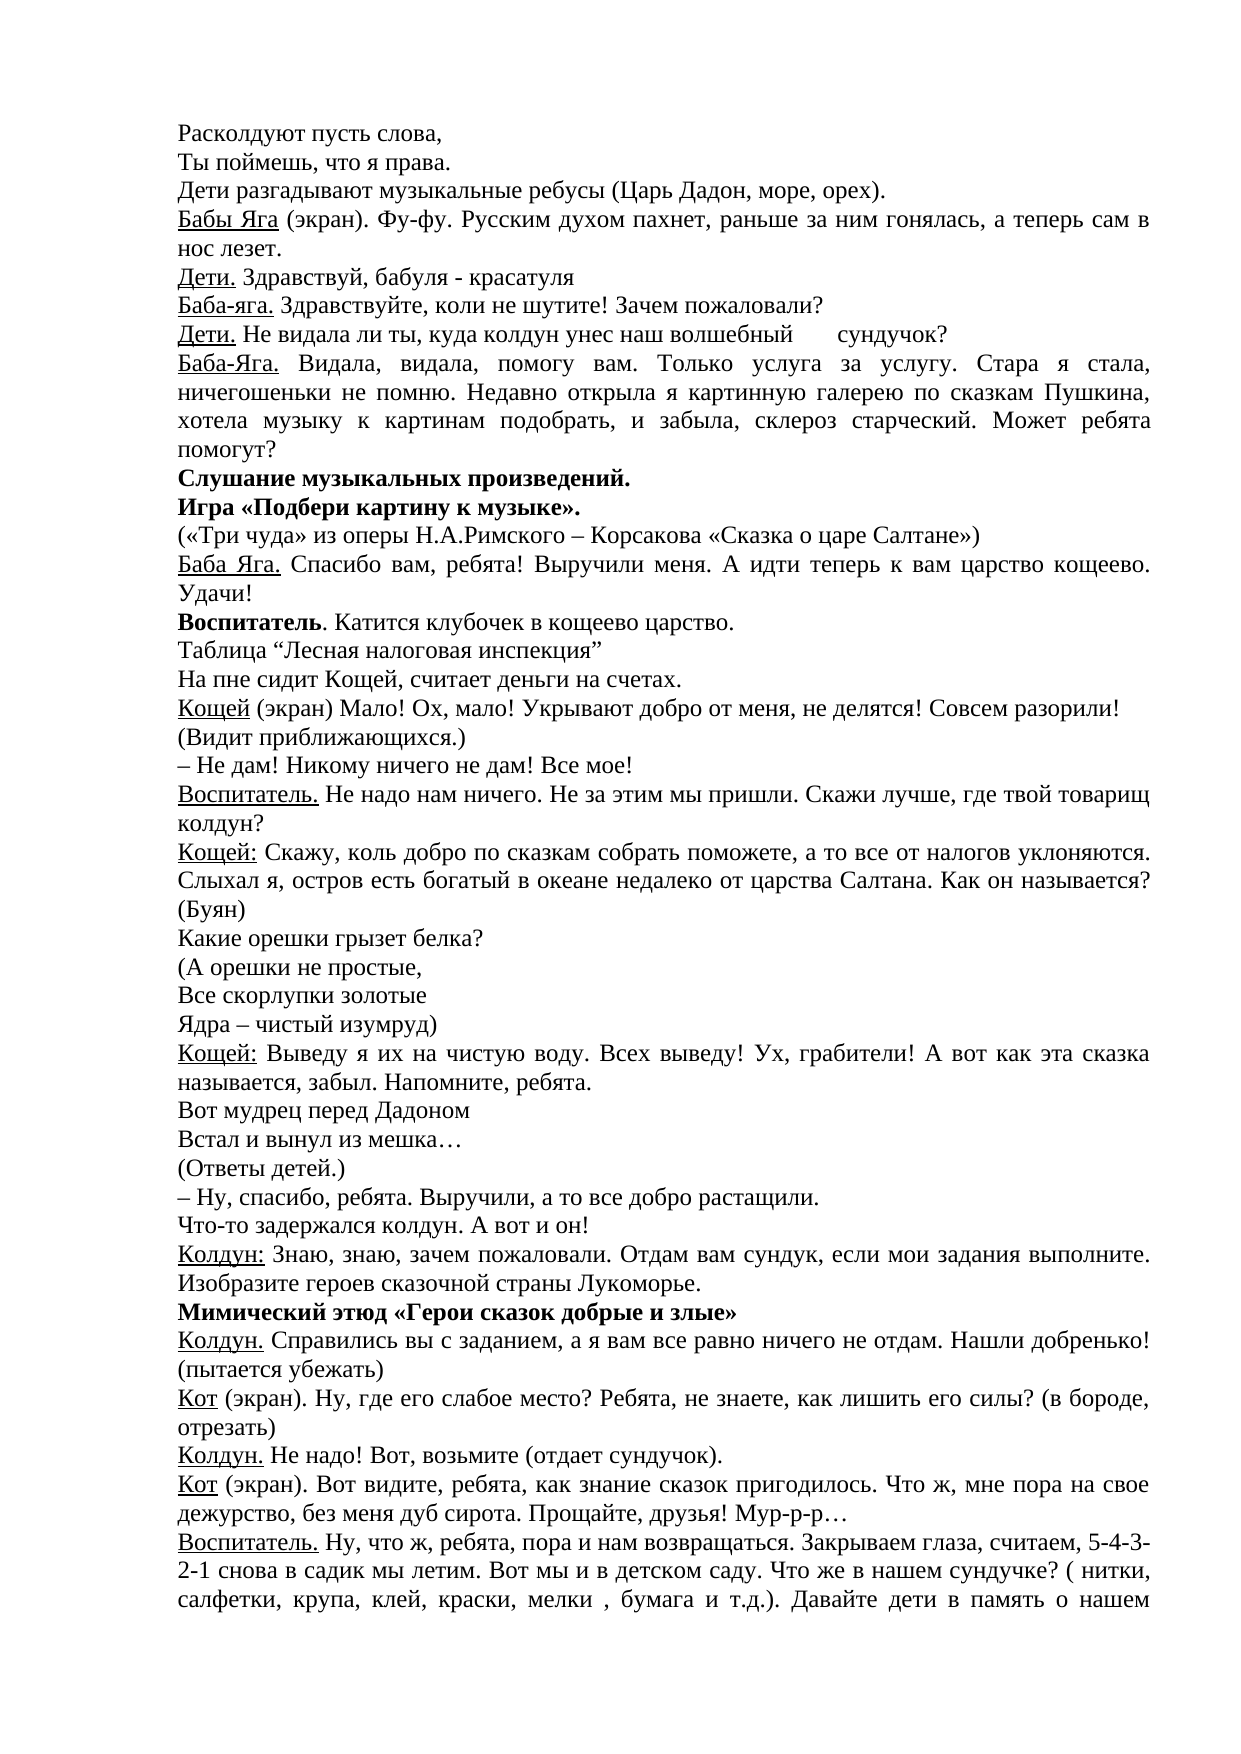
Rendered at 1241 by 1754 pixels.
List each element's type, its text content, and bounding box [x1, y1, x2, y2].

text Воспитатель. Катится клубочек в кощеево царство. [177, 607, 1152, 636]
text Слушание музыкальных произведений. [177, 463, 1152, 492]
text (А орешки не простые, [177, 952, 1152, 981]
text Ты поймешь, что я права. [177, 147, 1152, 176]
text Что-то задержался колдун. А вот и он! [177, 1211, 1152, 1239]
text Бабы Яга (экран). Фу-фу. Русским духом пахнет, раньше за ним гонялась, а теперь сам в нос лезет. [177, 204, 1152, 262]
text Колдун. Не надо! Вот, возьмите (отдает сундучок). [177, 1441, 1152, 1469]
text Кот (экран). Ну, где его слабое место? Ребята, не знаете, как лишить его силы? (в бороде, отрезать) [177, 1383, 1152, 1441]
text Игра «Подбери картину к музыке». [177, 492, 1152, 521]
text Дети разгадывают музыкальные ребусы (Царь Дадон, море, орех). [177, 176, 1152, 204]
text Дети. Здравствуй, бабуля - красатуля [177, 262, 1152, 291]
text Колдун. Справились вы с заданием, а я вам все равно ничего не отдам. Нашли добренько! (пытается убежать) [177, 1326, 1152, 1383]
text Расколдуют пусть слова, [177, 118, 1152, 147]
text Кот (экран). Вот видите, ребята, как знание сказок пригодилось. Что ж, мне пора на свое дежурство, без меня дуб сирота. Прощайте, друзья! Мур-р-р… [177, 1469, 1152, 1527]
text Воспитатель. Не надо нам ничего. Не за этим мы пришли. Скажи лучше, где твой товарищ колдун? [177, 779, 1152, 837]
text Кощей: Скажу, коль добро по сказкам собрать поможете, а то все от налогов уклоняются. Слыхал я, остров есть богатый в океане недалеко от царства Салтана. Как он называется? (Буян) [177, 837, 1152, 923]
text Таблица “Лесная налоговая инспекция” [177, 636, 1152, 664]
text (Видит приближающихся.) [177, 722, 1152, 751]
text Кощей (экран) Мало! Ох, мало! Укрывают добро от меня, не делятся! Совсем разорили! [177, 693, 1152, 722]
text На пне сидит Кощей, считает деньги на счетах. [177, 664, 1152, 693]
text Какие орешки грызет белка? [177, 923, 1152, 952]
text Колдун: Знаю, знаю, зачем пожаловали. Отдам вам сундук, если мои задания выполните. Изобразите героев сказочной страны Лукоморье. [177, 1239, 1152, 1297]
text Вот мудрец перед Дадоном [177, 1096, 1152, 1124]
text Все скорлупки золотые [177, 981, 1152, 1009]
text Баба Яга. Спасибо вам, ребята! Выручили меня. А идти теперь к вам царство кощеево. Удачи! [177, 549, 1152, 607]
text Кощей: Выведу я их на чистую воду. Всех выведу! Ух, грабители! А вот как эта сказка называется, забыл. Напомните, ребята. [177, 1038, 1152, 1096]
text (Ответы детей.) [177, 1153, 1152, 1182]
text Баба-Яга. Видала, видала, помогу вам. Только услуга за услугу. Стара я стала, ничегошеньки не помню. Недавно открыла я картинную галерею по сказкам Пушкина, хотела музыку к картинам подобрать, и забыла, склероз старческий. Может ребята помогут? [177, 348, 1152, 463]
text – Не дам! Никому ничего не дам! Все мое! [177, 751, 1152, 779]
text – Ну, спасибо, ребята. Выручили, а то все добро растащили. [177, 1182, 1152, 1211]
text Мимический этюд «Герои сказок добрые и злые» [177, 1297, 1152, 1326]
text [177, 1527, 1152, 1613]
text Дети. Не видала ли ты, куда колдун унес наш волшебный сундучок? [177, 319, 1152, 348]
text («Три чуда» из оперы Н.А.Римского – Корсакова «Сказка о царе Салтане») [177, 521, 1152, 549]
text Встал и вынул из мешка… [177, 1124, 1152, 1153]
text Ядра – чистый изумруд) [177, 1009, 1152, 1038]
text Баба-яга. Здравствуйте, коли не шутите! Зачем пожаловали? [177, 291, 1152, 319]
